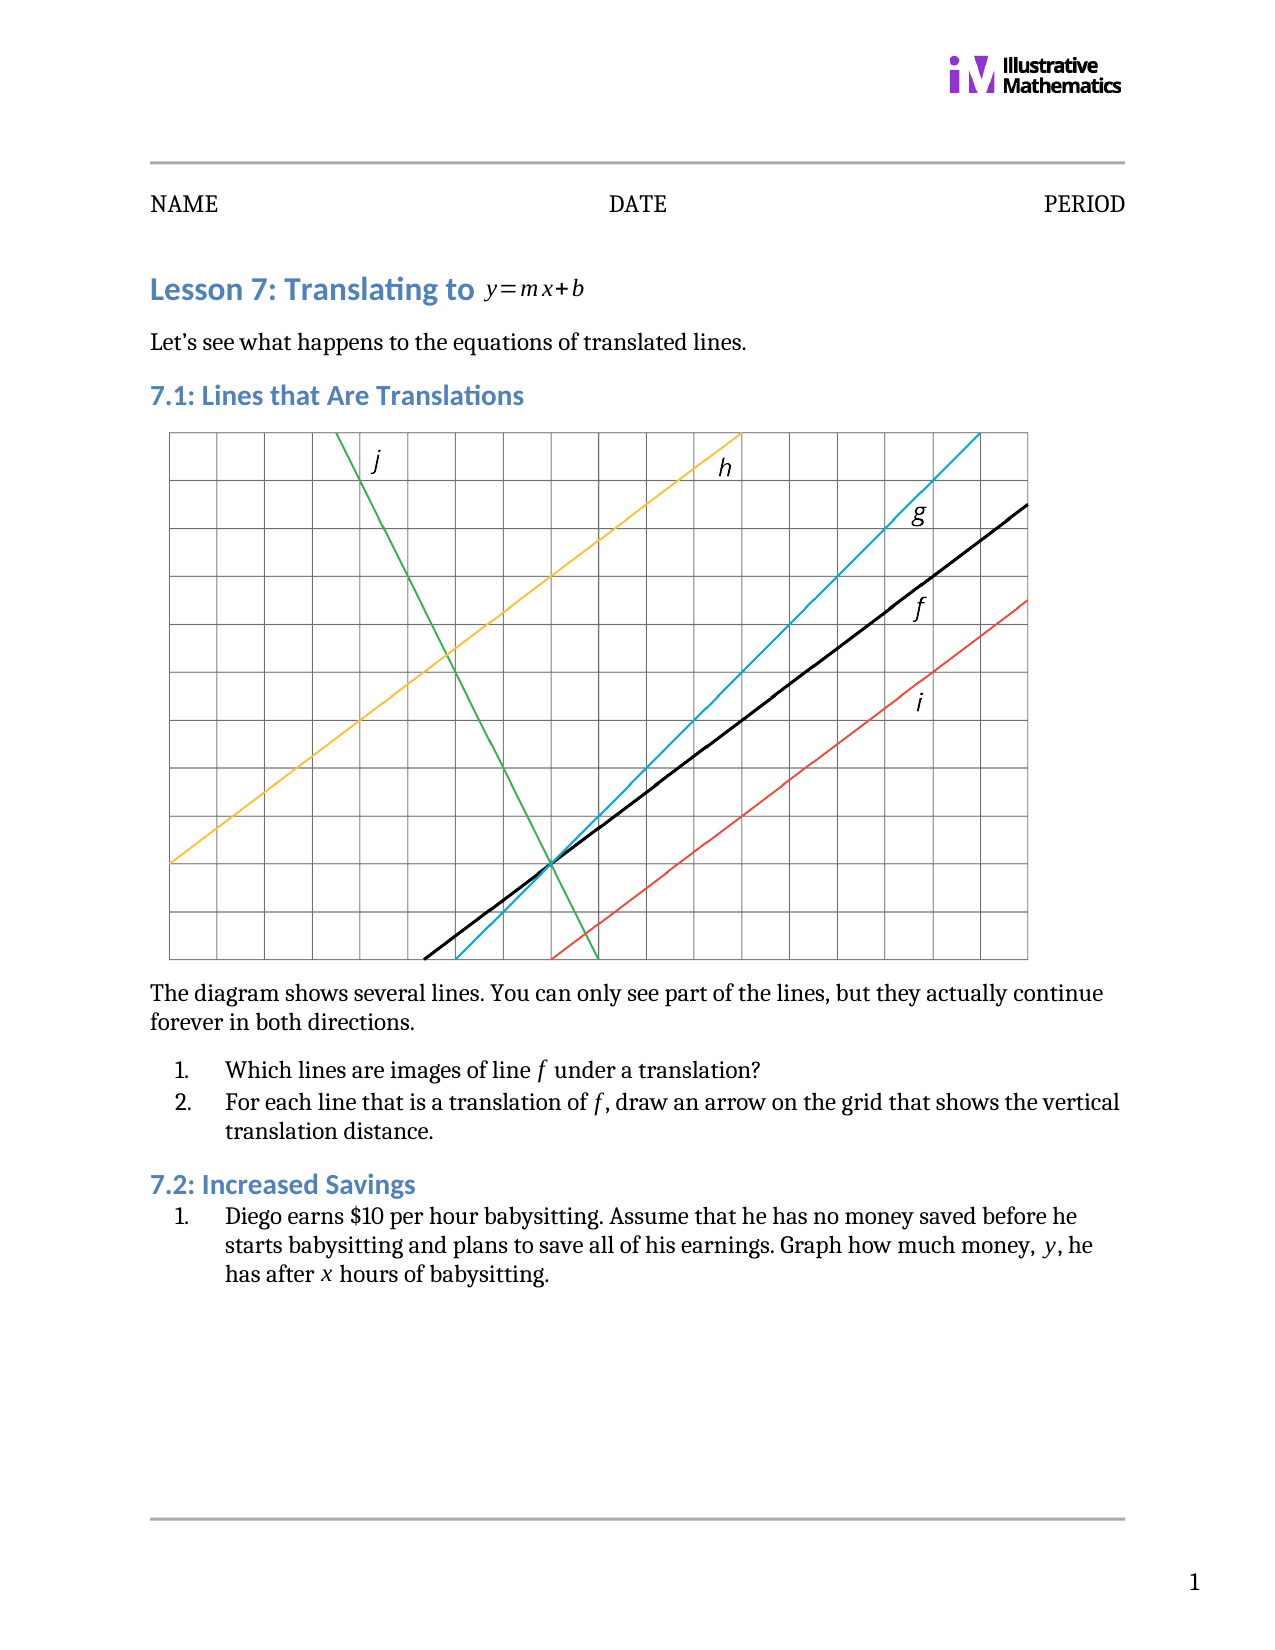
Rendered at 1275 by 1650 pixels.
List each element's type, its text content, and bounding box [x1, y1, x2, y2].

subtitle 7.2: Increased Savings [150, 1166, 1125, 1202]
list Which lines are images of line under a translation? [175, 1056, 1125, 1084]
picture [168, 431, 1029, 961]
list For each line that is a translation of , draw an arrow on the grid that shows the vertical translation distance. [175, 1088, 1125, 1146]
list Diego earns $10 per hour babysitting. Assume that he has no money saved before he starts babysitting and plans to save all of his earnings. Graph how much money, , he has after hours of babysitting. [175, 1202, 1125, 1288]
text Let’s see what happens to the equations of translated lines. [150, 328, 1125, 357]
subtitle 7.1: Lines that Are Translations [150, 377, 1125, 413]
text The diagram shows several lines. You can only see part of the lines, but they actually continue forever in both directions. [150, 979, 1125, 1037]
subtitle Lesson 7: Translating to [150, 268, 1125, 309]
picture [949, 55, 1121, 93]
